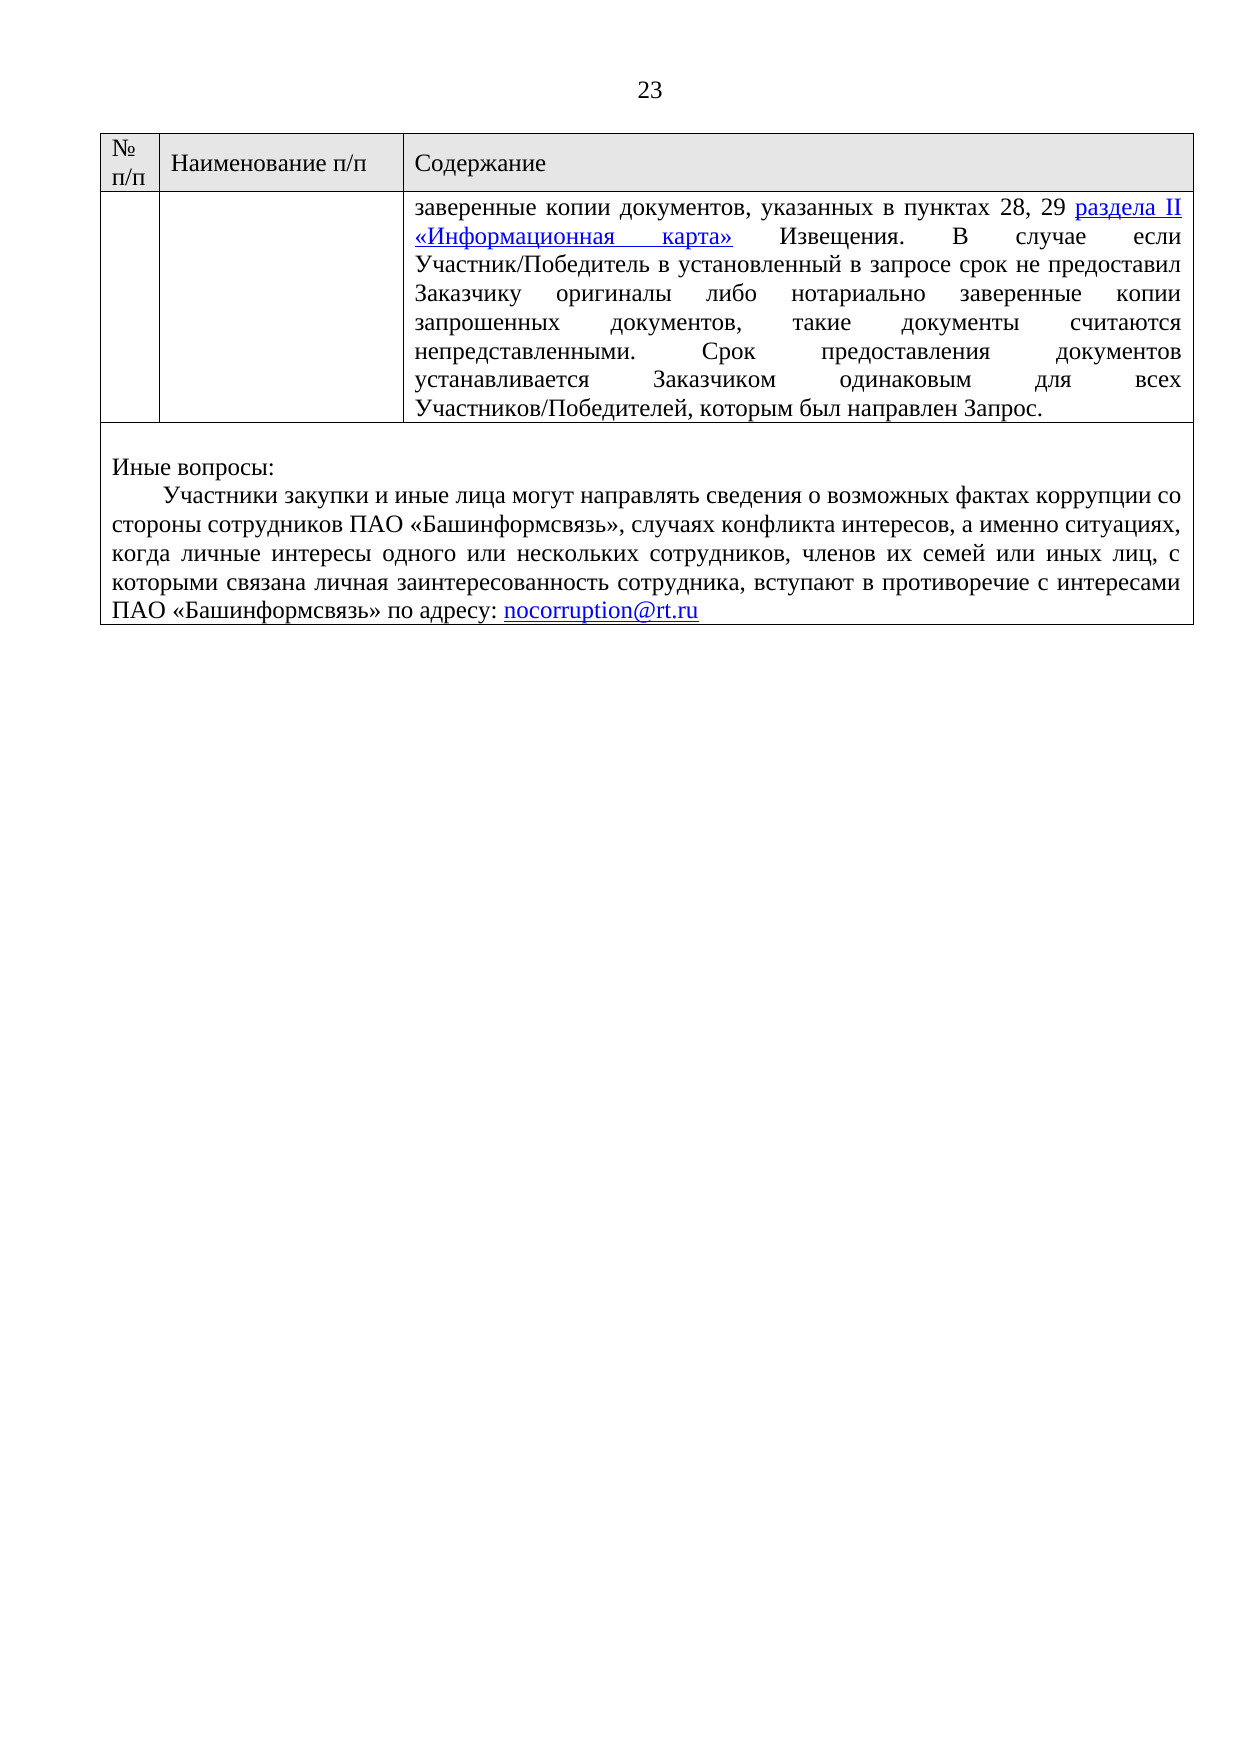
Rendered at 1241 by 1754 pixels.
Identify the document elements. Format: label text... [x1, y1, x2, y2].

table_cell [404, 192, 1193, 422]
table_cell Иные вопросы: Участники закупки и иные лица могут направлять сведения о возможных фактах коррупции со стороны сотрудников ПАО «Башинформсвязь», случаях конфликта интересов, а именно ситуациях, когда личные интересы одного или нескольких сотрудников, членов их семей или иных лиц, с которыми связана личная заинтересованность сотрудника, вступают в противоречие с интересами ПАО «Башинформсвязь» по адресу: nocorruption@rt.ru [101, 423, 1193, 624]
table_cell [160, 192, 403, 422]
table_header Наименование п/п [160, 134, 403, 191]
table_cell [101, 192, 159, 422]
table_header № п/п [101, 134, 159, 191]
table_header Содержание [404, 134, 1193, 191]
